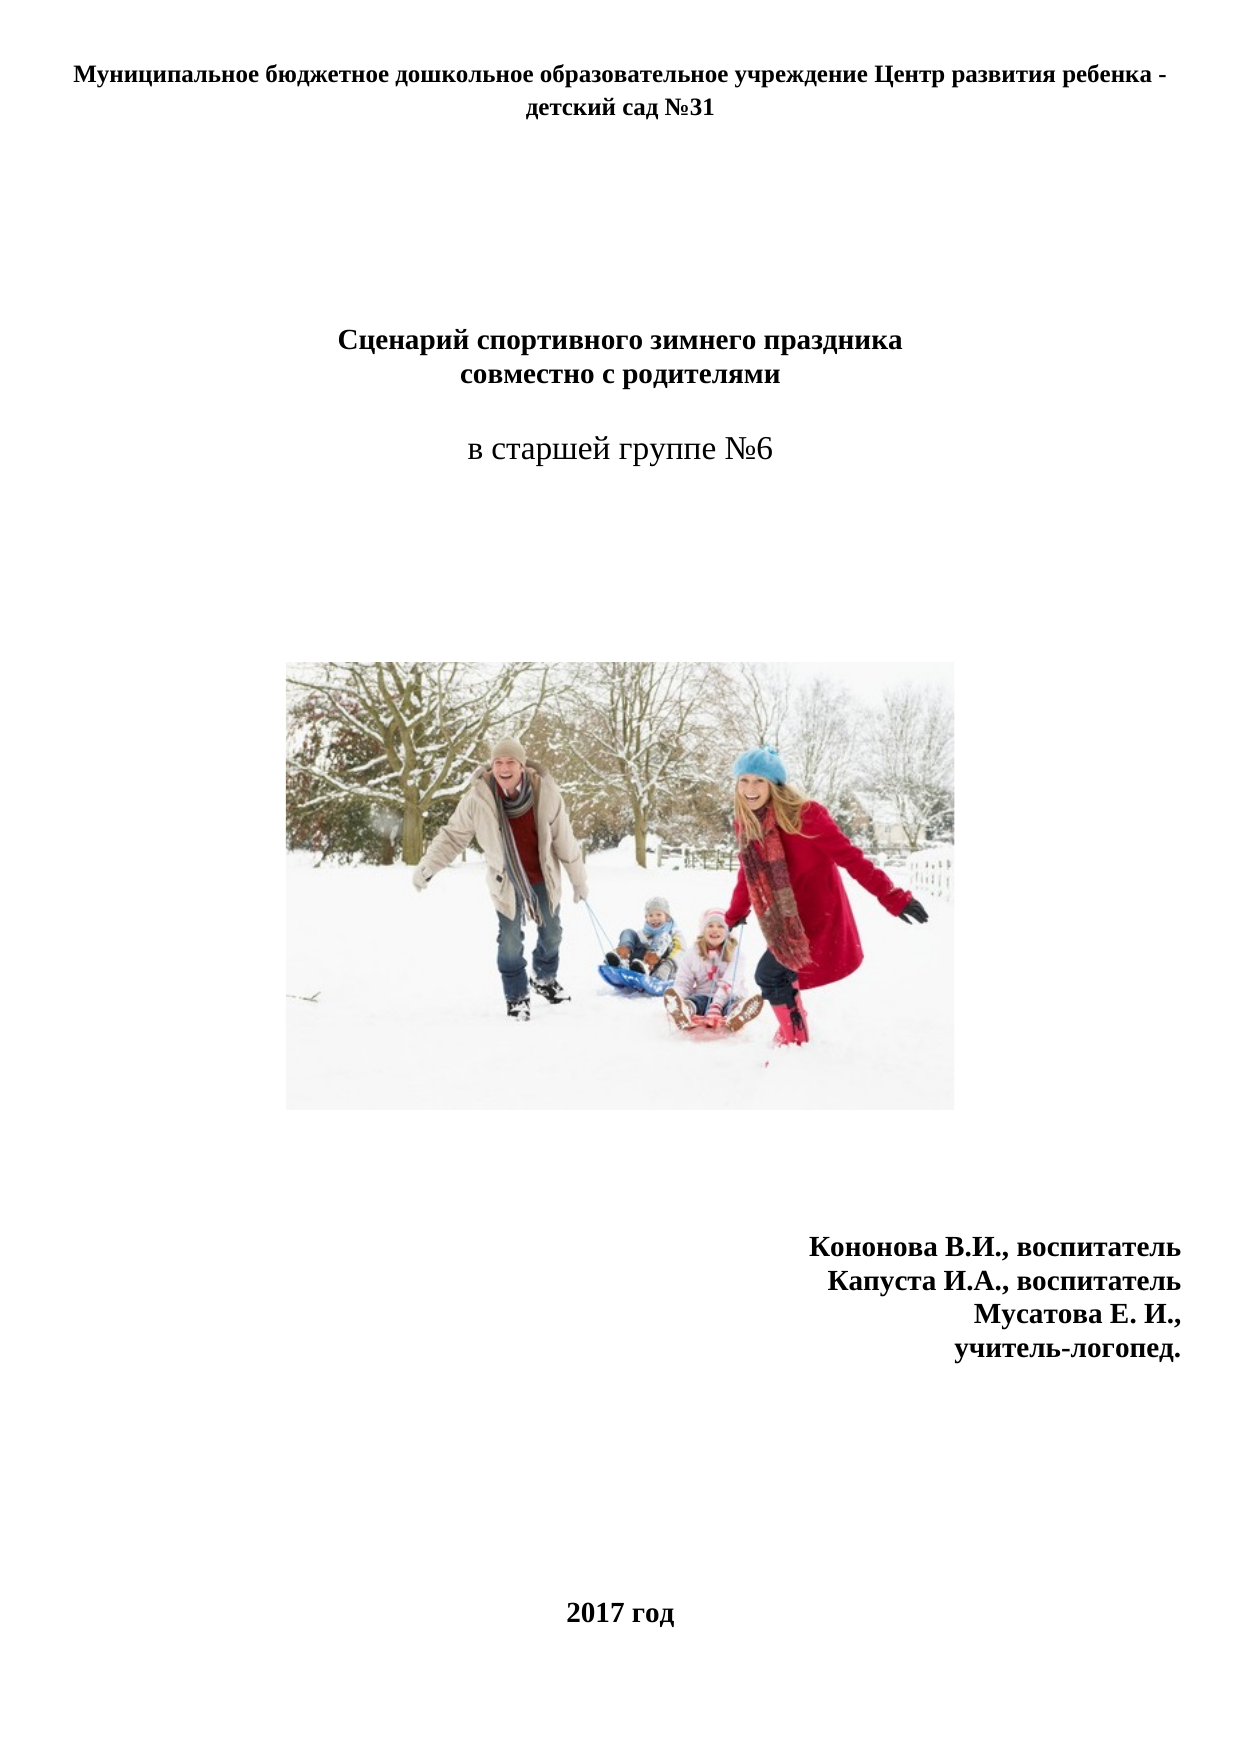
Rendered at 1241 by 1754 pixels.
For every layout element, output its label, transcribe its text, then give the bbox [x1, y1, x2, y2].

text Муниципальное бюджетное дошкольное образовательное учреждение Центр развития ребенка - детский сад №31 [59, 59, 1181, 121]
text Сценарий спортивного зимнего праздника [59, 322, 1181, 356]
text совместно с родителями [59, 356, 1181, 389]
text 2017 год [59, 1595, 1181, 1628]
picture [285, 662, 955, 1110]
text в старшей группе №6 [59, 428, 1181, 466]
text Мусатова Е. И., [59, 1297, 1181, 1330]
text Кононова В.И., воспитатель [59, 1229, 1181, 1263]
text учитель-логопед. [59, 1330, 1181, 1364]
text Капуста И.А., воспитатель [59, 1263, 1181, 1297]
